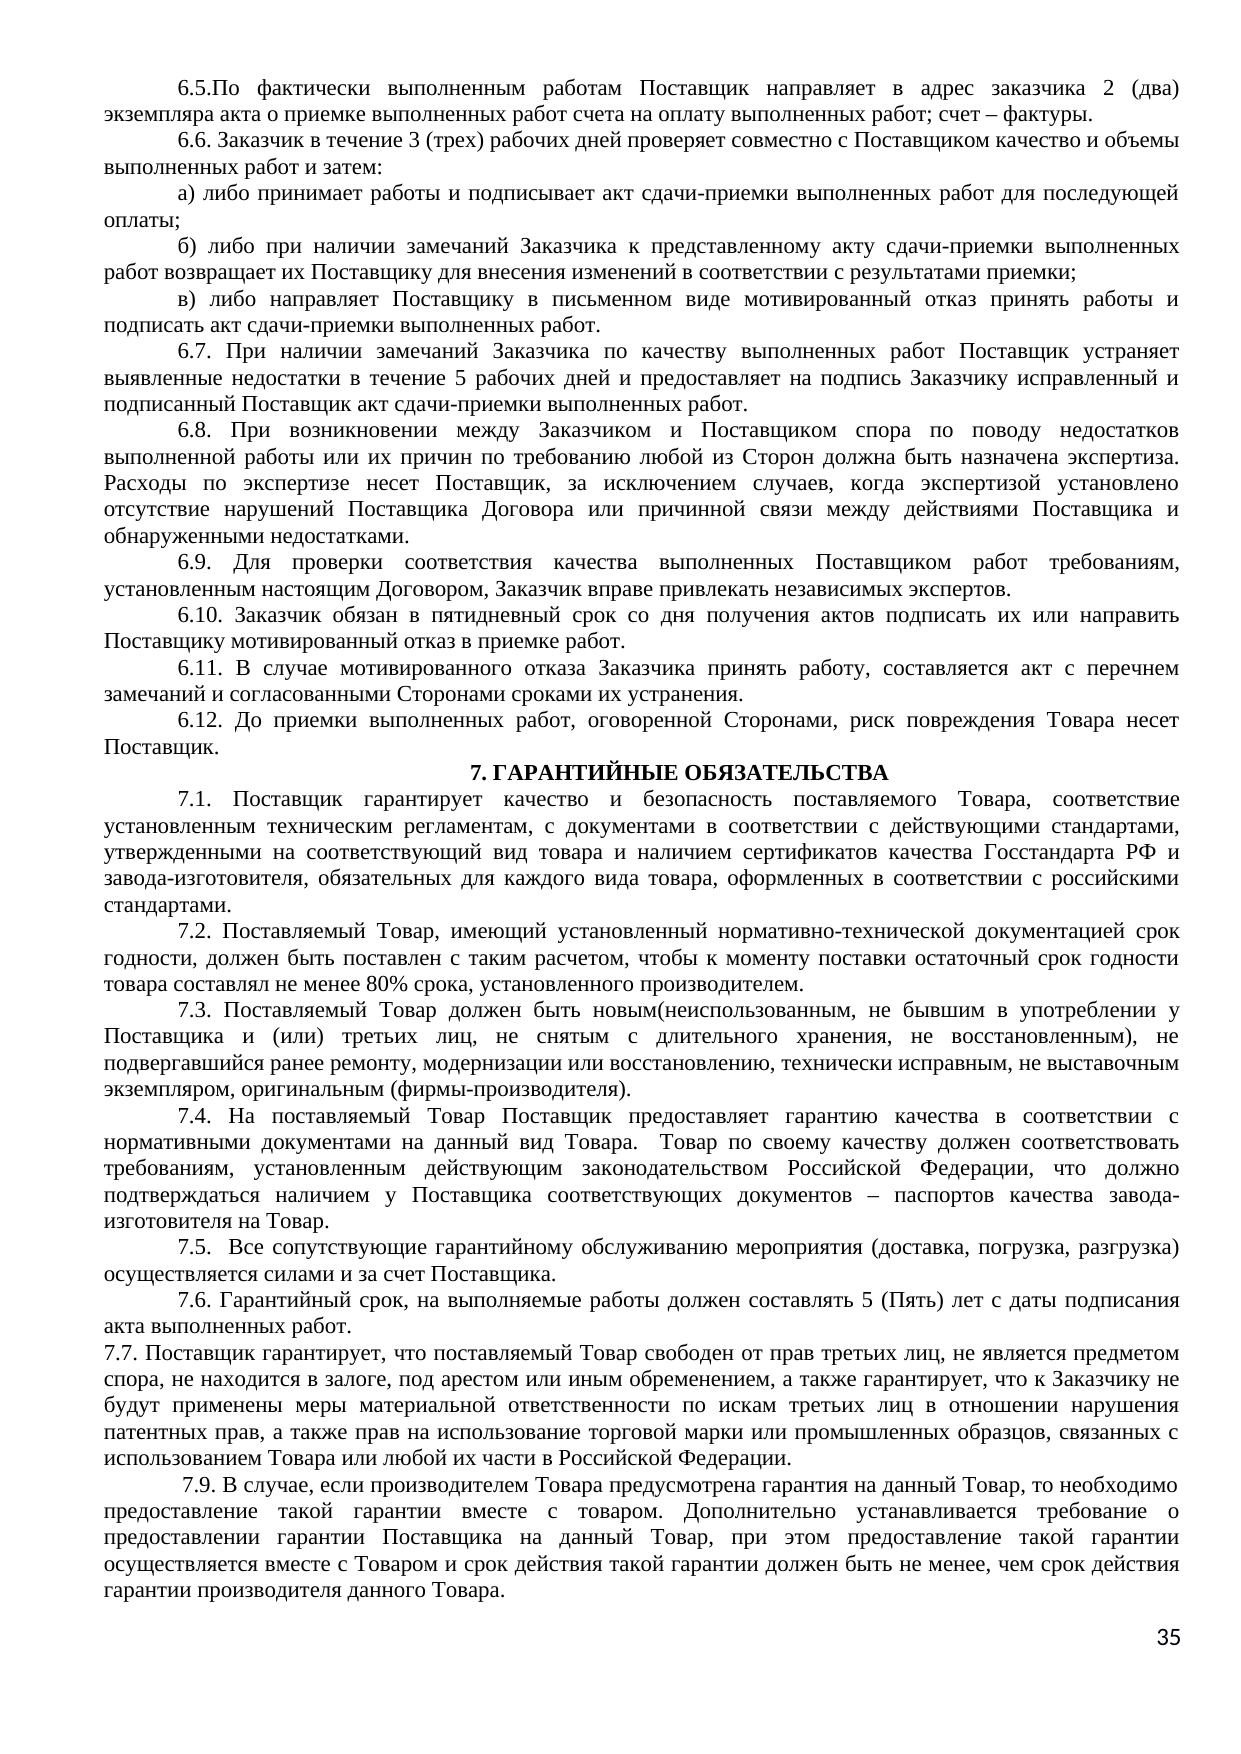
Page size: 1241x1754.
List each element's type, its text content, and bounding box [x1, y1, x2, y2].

text 7. ГАРАНТИЙНЫЕ ОБЯЗАТЕЛЬСТВА [103, 759, 1181, 785]
text 6.7. При наличии замечаний Заказчика по качеству выполненных работ Поставщик устраняет выявленные недостатки в течение 5 рабочих дней и предоставляет на подпись Заказчику исправленный и подписанный Поставщик акт сдачи-приемки выполненных работ. [103, 337, 1181, 416]
text 6.10. Заказчик обязан в пятидневный срок со дня получения актов подписать их или направить Поставщику мотивированный отказ в приемке работ. [103, 601, 1181, 654]
text 7.1. Поставщик гарантирует качество и безопасность поставляемого Товара, соответствие установленным техническим регламентам, с документами в соответствии с действующими стандартами, утвержденными на соответствующий вид товара и наличием сертификатов качества Госстандарта РФ и завода-изготовителя, обязательных для каждого вида товара, оформленных в соответствии с российскими стандартами. [103, 785, 1181, 917]
text 7.7. Поставщик гарантирует, что поставляемый Товар свободен от прав третьих лиц, не является предметом спора, не находится в залоге, под арестом или иным обременением, а также гарантирует, что к Заказчику не будут применены меры материальной ответственности по искам третьих лиц в отношении нарушения патентных прав, а также прав на использование торговой марки или промышленных образцов, связанных с использованием Товара или любой их части в Российской Федерации. [103, 1339, 1181, 1471]
text 7.5. Все сопутствующие гарантийному обслуживанию мероприятия (доставка, погрузка, разгрузка) осуществляется силами и за счет Поставщика. [103, 1233, 1181, 1286]
text 6.6. Заказчик в течение 3 (трех) рабочих дней проверяет совместно с Поставщиком качество и объемы выполненных работ и затем: [103, 127, 1181, 179]
text 7.9. В случае, если производителем Товара предусмотрена гарантия на данный Товар, то необходимо предоставление такой гарантии вместе с товаром. Дополнительно устанавливается требование о предоставлении гарантии Поставщика на данный Товар, при этом предоставление такой гарантии осуществляется вместе с Товаром и срок действия такой гарантии должен быть не менее, чем срок действия гарантии производителя данного Товара. [103, 1471, 1181, 1602]
text в) либо направляет Поставщику в письменном виде мотивированный отказ принять работы и подписать акт сдачи-приемки выполненных работ. [103, 285, 1181, 337]
text 6.9. Для проверки соответствия качества выполненных Поставщиком работ требованиям, установленным настоящим Договором, Заказчик вправе привлекать независимых экспертов. [103, 548, 1181, 601]
text 7.4. На поставляемый Товар Поставщик предоставляет гарантию качества в соответствии с нормативными документами на данный вид Товара. Товар по своему качеству должен соответствовать требованиям, установленным действующим законодательством Российской Федерации, что должно подтверждаться наличием у Поставщика соответствующих документов – паспортов качества завода-изготовителя на Товар. [103, 1102, 1181, 1233]
text 7.6. Гарантийный срок, на выполняемые работы должен составлять 5 (Пять) лет с даты подписания акта выполненных работ. [103, 1286, 1181, 1339]
text 6.5.По фактически выполненным работам Поставщик направляет в адрес заказчика 2 (два) экземпляра акта о приемке выполненных работ счета на оплату выполненных работ; счет – фактуры. [103, 74, 1181, 127]
text а) либо принимает работы и подписывает акт сдачи-приемки выполненных работ для последующей оплаты; [103, 179, 1181, 232]
text 6.8. При возникновении между Заказчиком и Поставщиком спора по поводу недостатков выполненной работы или их причин по требованию любой из Сторон должна быть назначена экспертиза. Расходы по экспертизе несет Поставщик, за исключением случаев, когда экспертизой установлено отсутствие нарушений Поставщика Договора или причинной связи между действиями Поставщика и обнаруженными недостатками. [103, 416, 1181, 548]
text 7.2. Поставляемый Товар, имеющий установленный нормативно-технической документацией срок годности, должен быть поставлен с таким расчетом, чтобы к моменту поставки остаточный срок годности товара составлял не менее 80% срока, установленного производителем. [103, 917, 1181, 996]
text 7.3. Поставляемый Товар должен быть новым(неиспользованным, не бывшим в употреблении у Поставщика и (или) третьих лиц, не снятым с длительного хранения, не восстановленным), не подвергавшийся ранее ремонту, модернизации или восстановлению, технически исправным, не выставочным экземпляром, оригинальным (фирмы-производителя). [103, 996, 1181, 1102]
text 6.11. В случае мотивированного отказа Заказчика принять работу, составляется акт с перечнем замечаний и согласованными Сторонами сроками их устранения. [103, 654, 1181, 706]
text б) либо при наличии замечаний Заказчика к представленному акту сдачи-приемки выполненных работ возвращает их Поставщику для внесения изменений в соответствии с результатами приемки; [103, 232, 1181, 285]
text 6.12. До приемки выполненных работ, оговоренной Сторонами, риск повреждения Товара несет Поставщик. [103, 706, 1181, 759]
